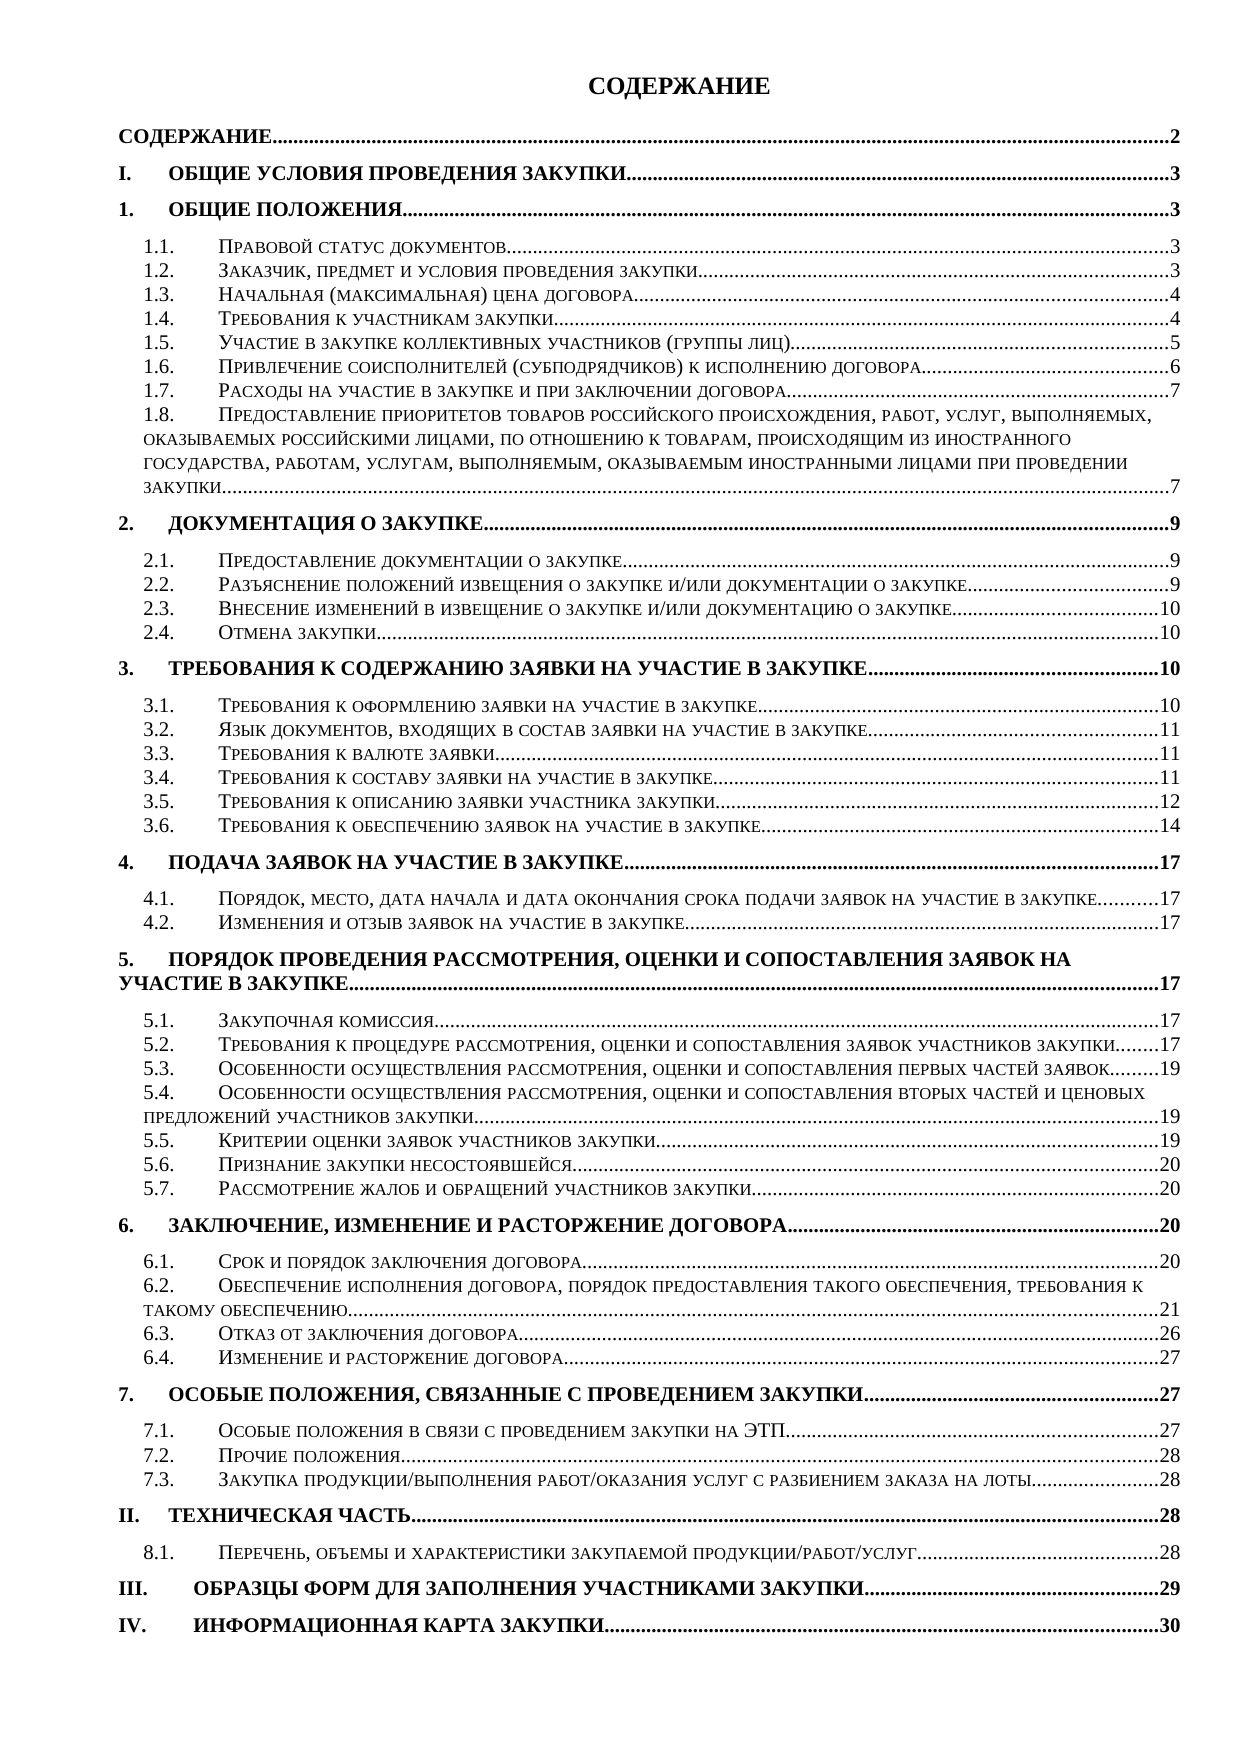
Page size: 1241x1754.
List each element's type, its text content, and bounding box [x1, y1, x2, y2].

text 7. ОСОБЫЕ ПОЛОЖЕНИЯ, СВЯЗАННЫЕ С ПРОВЕДЕНИЕМ ЗАКУПКИ 27 [118, 1382, 1181, 1406]
text 7.1. Особые положения в связи с проведением закупки на ЭТП 27 [143, 1418, 1181, 1442]
text 4.1. Порядок, место, дата начала и дата окончания срока подачи заявок на участие в закупке 17 [143, 886, 1181, 910]
text 1.4. Требования к участникам закупки 4 [143, 306, 1181, 330]
text 4.2. Изменения и отзыв заявок на участие в закупке 17 [143, 910, 1181, 934]
text 3.1. Требования к оформлению заявки на участие в закупке 10 [143, 693, 1181, 717]
text III. ОБРАЗЦЫ ФОРМ ДЛЯ ЗАПОЛНЕНИЯ УЧАСТНИКАМИ ЗАКУПКИ 29 [118, 1576, 1181, 1600]
text 3.2. Язык документов, входящих в состав заявки на участие в закупке 11 [143, 717, 1181, 741]
text IV. ИНФОРМАЦИОННАЯ КАРТА ЗАКУПКИ 30 [118, 1613, 1181, 1637]
text 5. ПОРЯДОК ПРОВЕДЕНИЯ РАССМОТРЕНИЯ, ОЦЕНКИ И СОПОСТАВЛЕНИЯ ЗАЯВОК НА УЧАСТИЕ В ЗАКУПКЕ 17 [118, 947, 1181, 995]
text 3. ТРЕБОВАНИЯ К СОДЕРЖАНИЮ ЗАЯВКИ НА УЧАСТИЕ В ЗАКУПКЕ 10 [118, 656, 1181, 680]
text 8.1. Перечень, объемы и характеристики закупаемой продукции/работ/услуг 28 [143, 1540, 1181, 1564]
text 1.3. Начальная (максимальная) цена договора 4 [143, 282, 1181, 306]
text 2.1. Предоставление документации о закупке 9 [143, 547, 1181, 572]
text 1.6. Привлечение соисполнителей (субподрядчиков) к исполнению договора 6 [143, 354, 1181, 378]
text 1.7. Расходы на участие в закупке и при заключении договора 7 [143, 378, 1181, 402]
text 3.6. Требования к обеспечению заявок на участие в закупке 14 [143, 813, 1181, 837]
text I. ОБЩИЕ УСЛОВИЯ ПРОВЕДЕНИЯ закупки 3 [118, 161, 1181, 185]
text 6.2. Обеспечение исполнения договора, порядок предоставления такого обеспечения, требования к такому обеспечению 21 [143, 1273, 1181, 1321]
text 2.3. Внесение изменений в извещение о закупке и/или документацию о закупке 10 [143, 596, 1181, 620]
text СОДЕРЖАНИЕ 2 [118, 124, 1181, 148]
text 1.8. Предоставление приоритетов товаров российского происхождения, работ, услуг, выполняемых, оказываемых российскими лицами, по отношению к товарам, происходящим из иностранного государства, работам, услугам, выполняемым, оказываемым иностранными лицами при проведении закупки 7 [143, 402, 1181, 498]
text II. ТЕХНИЧЕСКАЯ ЧАСТЬ 28 [118, 1503, 1181, 1527]
text 5.7. Рассмотрение жалоб и обращений участников закупки 20 [143, 1176, 1181, 1200]
text 6.3. Отказ от заключения договора 26 [143, 1321, 1181, 1345]
subtitle СОДЕРЖАНИЕ [177, 71, 1181, 99]
text 6.4. Изменение и расторжение договора 27 [143, 1345, 1181, 1369]
text 4. ПОДАЧА ЗАЯВОК НА УЧАСТИЕ В ЗАКУПКЕ 17 [118, 850, 1181, 874]
text 1.1. Правовой статус документов 3 [143, 234, 1181, 258]
text 2. ДОКУМЕНТАЦИЯ О ЗАКУПКЕ 9 [118, 511, 1181, 535]
text 3.5. Требования к описанию заявки участника закупки 12 [143, 789, 1181, 813]
text 5.2. Требования к процедуре рассмотрения, оценки и сопоставления заявок участников закупки 17 [143, 1032, 1181, 1056]
text 5.4. Особенности осуществления рассмотрения, оценки и сопоставления вторых частей и ценовых предложений участников закупки 19 [143, 1080, 1181, 1128]
text 2.4. Отмена закупки 10 [143, 620, 1181, 644]
text 3.4. Требования к составу заявки на участие в закупке 11 [143, 765, 1181, 789]
text 1. ОБЩИЕ ПОЛОЖЕНИЯ 3 [118, 197, 1181, 221]
text 5.1. Закупочная комиссия 17 [143, 1007, 1181, 1032]
text 7.2. Прочие положения 28 [143, 1442, 1181, 1467]
text 3.3. Требования к валюте заявки 11 [143, 741, 1181, 765]
text 2.2. Разъяснение положений извещения о закупке и/или документации о закупке 9 [143, 572, 1181, 596]
text 5.5. Критерии оценки заявок участников закупки 19 [143, 1128, 1181, 1152]
text 1.5. Участие в закупке коллективных участников (группы лиц) 5 [143, 330, 1181, 354]
text 6. ЗАКЛЮЧЕНИЕ, ИЗМЕНЕНИЕ И РАСТОРЖЕНИЕ ДОГОВОРА 20 [118, 1212, 1181, 1237]
text 6.1. Срок и порядок заключения договора 20 [143, 1249, 1181, 1273]
text 7.3. Закупка продукции/выполнения работ/оказания услуг с разбиением заказа на лоты 28 [143, 1467, 1181, 1491]
text 5.3. Особенности осуществления рассмотрения, оценки и сопоставления первых частей заявок 19 [143, 1056, 1181, 1080]
text 5.6. Признание закупки несостоявшейся 20 [143, 1152, 1181, 1176]
text 1.2. Заказчик, предмет и условия проведения закупки. 3 [143, 258, 1181, 282]
